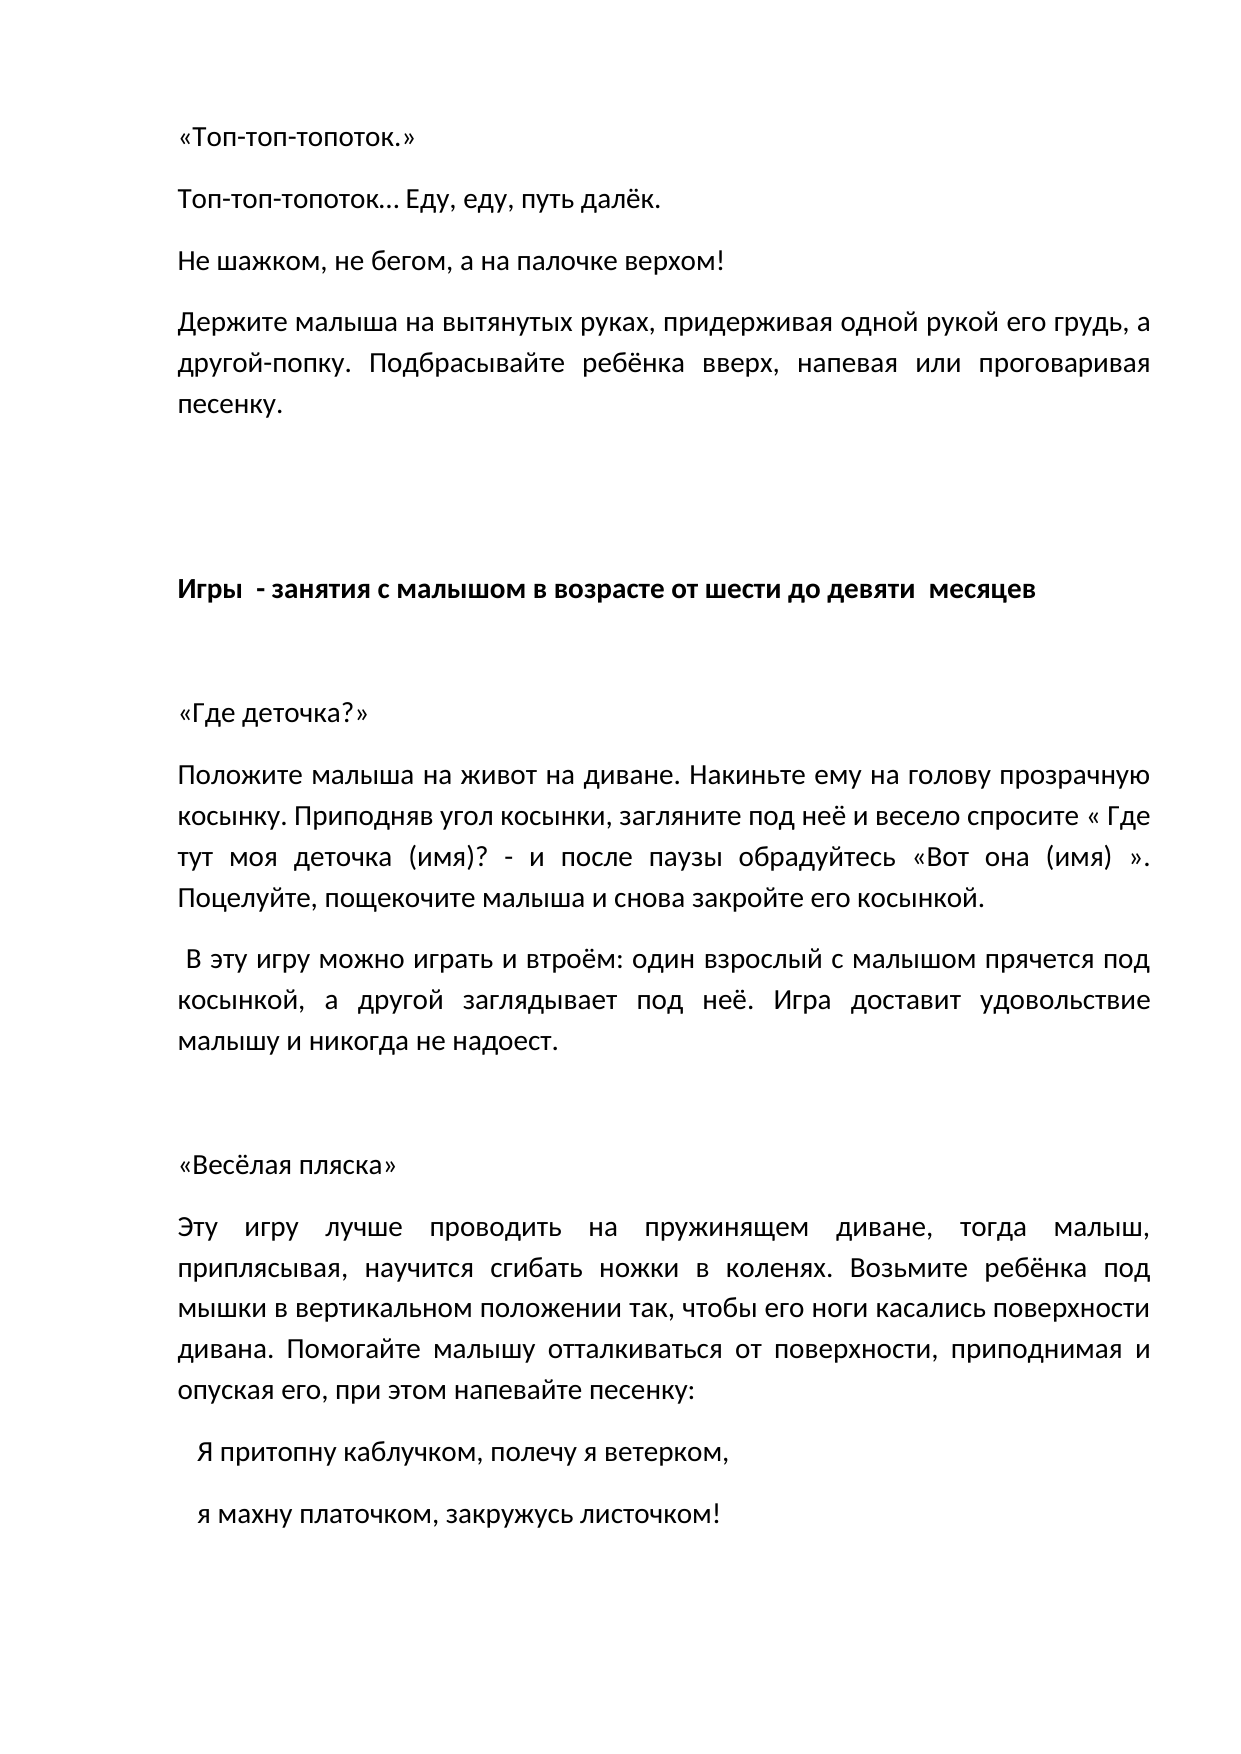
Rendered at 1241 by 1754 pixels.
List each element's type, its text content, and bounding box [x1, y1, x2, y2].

text В эту игру можно играть и втроём: один взрослый с малышом прячется под косынкой, а другой заглядывает под неё. Игра доставит удовольствие малышу и никогда не надоест. [177, 941, 1152, 1058]
text «Весёлая пляска» [177, 1146, 1152, 1182]
text Эту игру лучше проводить на пружинящем диване, тогда малыш, приплясывая, научится сгибать ножки в коленях. Возьмите ребёнка под мышки в вертикальном положении так, чтобы его ноги касались поверхности дивана. Помогайте малышу отталкиваться от поверхности, приподнимая и опуская его, при этом напевайте песенку: [177, 1208, 1152, 1407]
text «Где деточка?» [177, 694, 1152, 730]
text «Топ-топ-топоток.» [177, 118, 1152, 154]
text Игры - занятия с малышом в возрасте от шести до девяти месяцев [177, 571, 1152, 606]
text Держите малыша на вытянутых руках, придерживая одной рукой его грудь, а другой-попку. Подбрасывайте ребёнка вверх, напевая или проговаривая песенку. [177, 303, 1152, 421]
text Я притопну каблучком, полечу я ветерком, [177, 1433, 1152, 1469]
text Топ-топ-топоток… Еду, еду, путь далёк. [177, 180, 1152, 216]
text Положите малыша на живот на диване. Накиньте ему на голову прозрачную косынку. Приподняв угол косынки, загляните под неё и весело спросите « Где тут моя деточка (имя)? - и после паузы обрадуйтесь «Вот она (имя) ». Поцелуйте, пощекочите малыша и снова закройте его косынкой. [177, 756, 1152, 914]
text я махну платочком, закружусь листочком! [177, 1495, 1152, 1531]
text Не шажком, не бегом, а на палочке верхом! [177, 242, 1152, 277]
